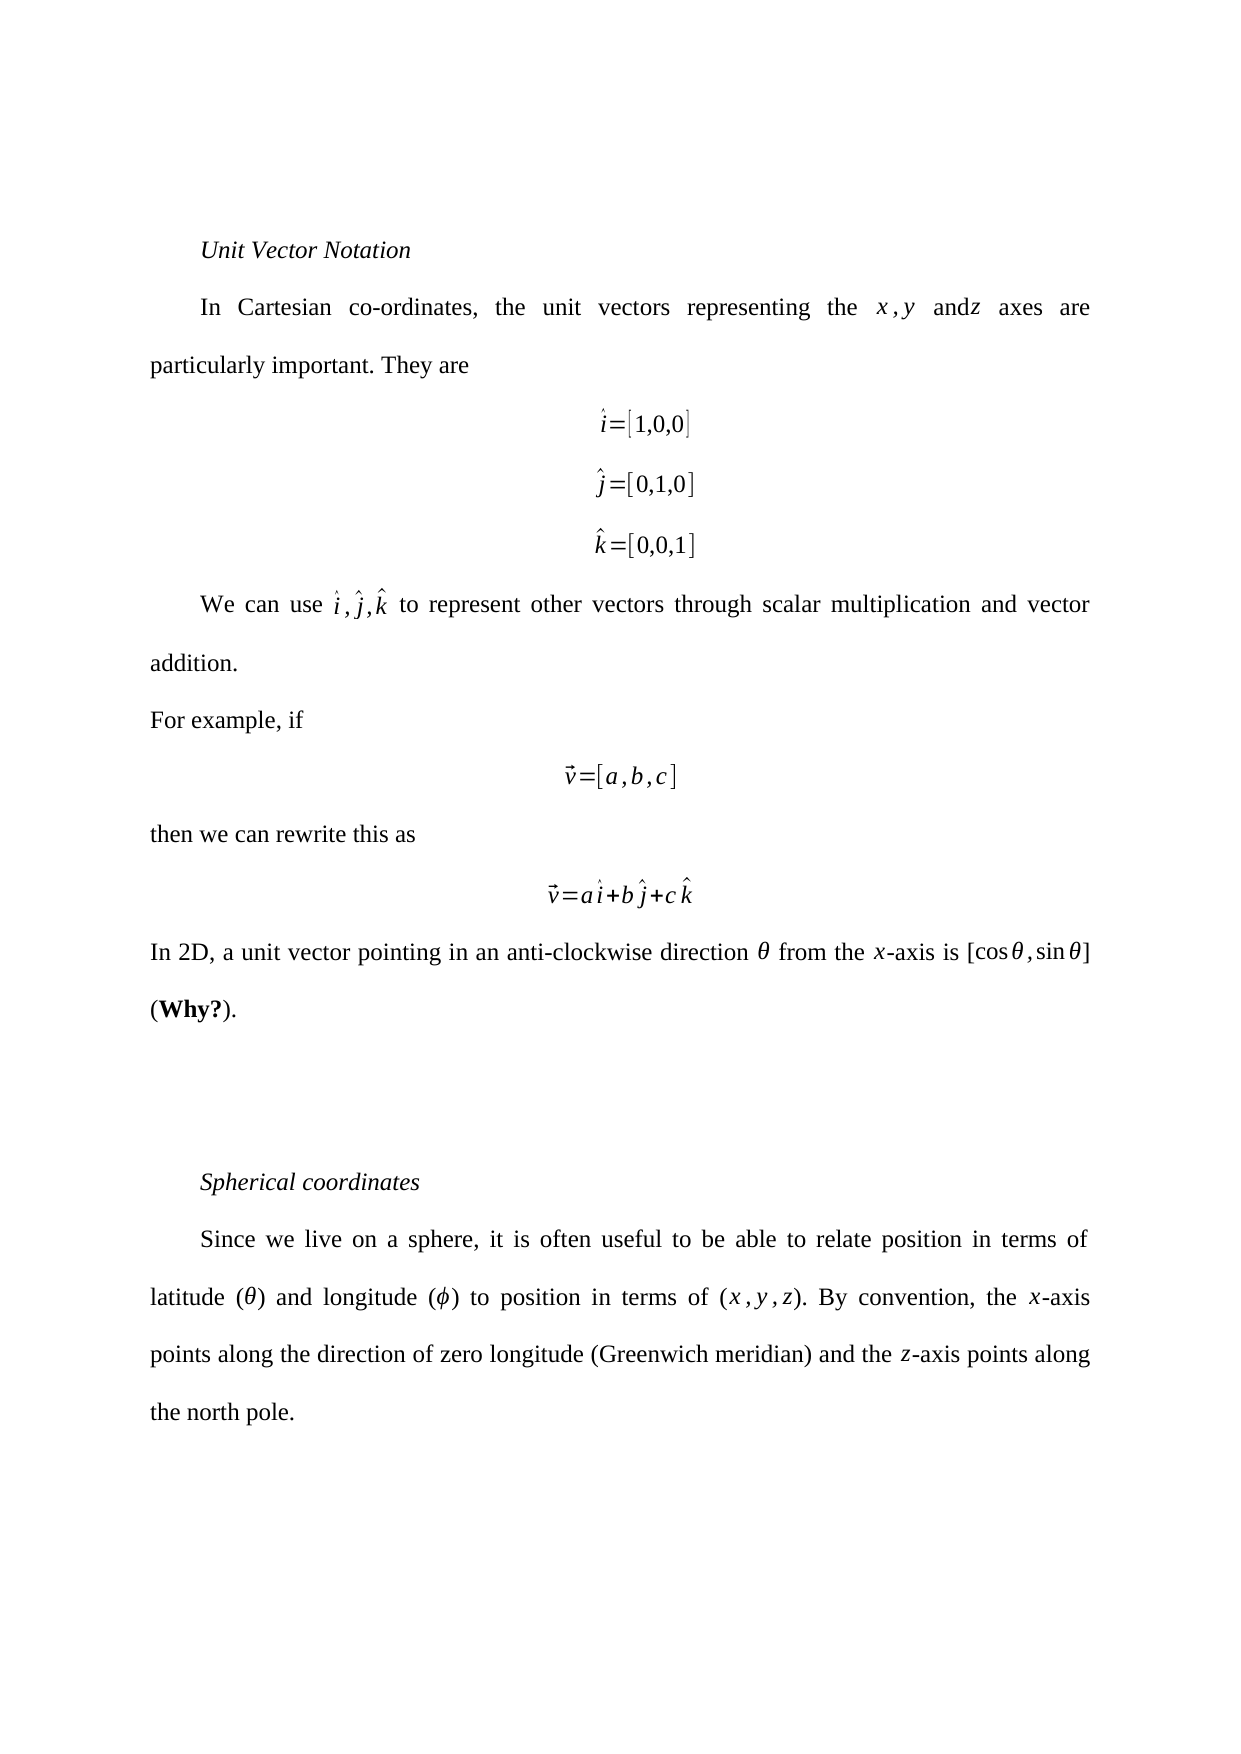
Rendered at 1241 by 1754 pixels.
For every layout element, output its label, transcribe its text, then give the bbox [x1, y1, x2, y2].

text then we can rewrite this as [150, 819, 1090, 848]
text Unit Vector Notation [150, 235, 1090, 263]
text In 2D, a unit vector pointing in an anti-clockwise direction from the -axis is [] (Why?). [150, 937, 1090, 1023]
text In Cartesian co-ordinates, the unit vectors representing the and axes are particularly important. They are [150, 292, 1090, 378]
text Spherical coordinates [150, 1167, 1090, 1196]
text We can use to represent other vectors through scalar multiplication and vector addition. [150, 588, 1090, 676]
text Since we live on a sphere, it is often useful to be able to relate position in terms of latitude () and longitude () to position in terms of (). By convention, the -axis points along the direction of zero longitude (Greenwich meridian) and the -axis points along the north pole. [150, 1224, 1090, 1426]
text For example, if [150, 705, 1090, 734]
